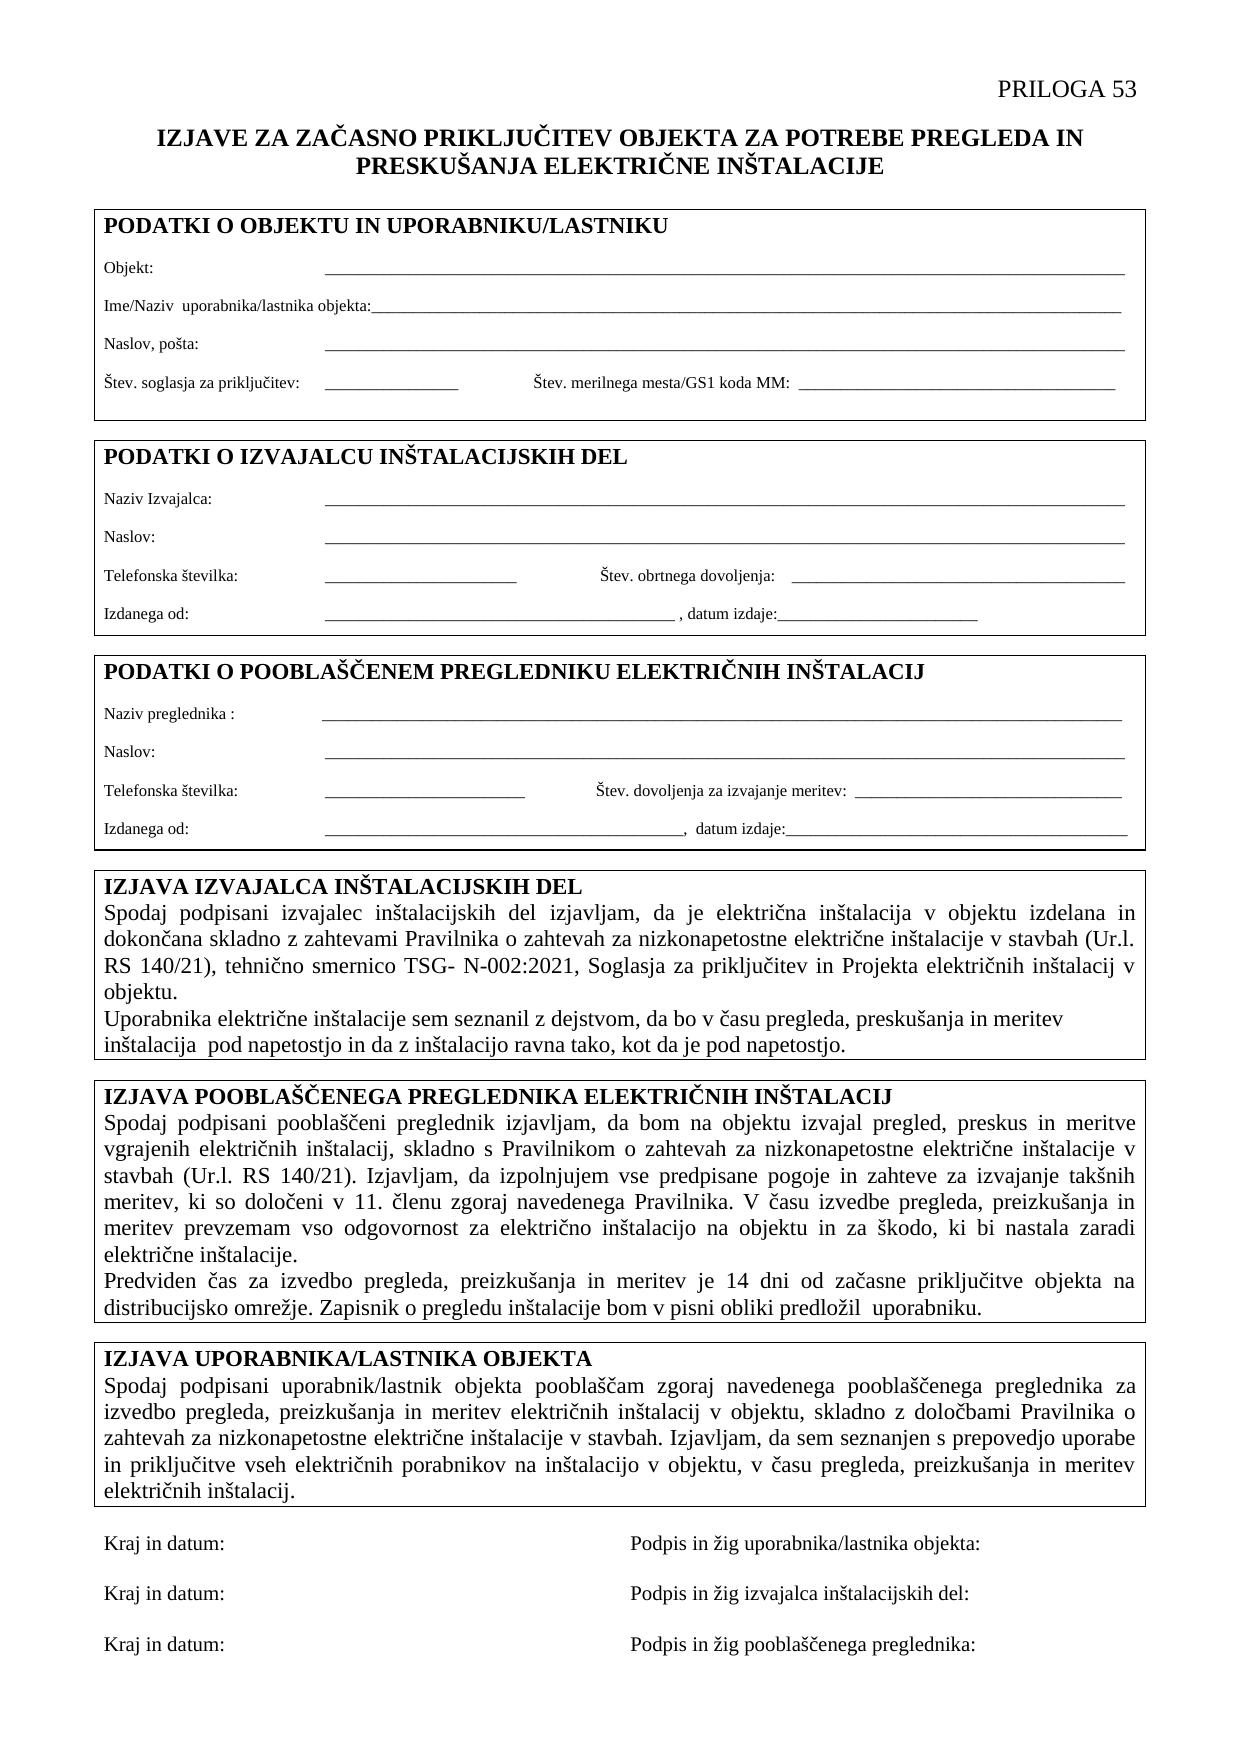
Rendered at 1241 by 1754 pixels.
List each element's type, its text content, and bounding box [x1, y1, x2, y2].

text Štev. soglasja za priključitev: ________________ Štev. merilnega mesta/GS1 koda MM: ______________________________________ [103, 372, 1137, 392]
text Naziv preglednika : ________________________________________________________________________________________________ [103, 704, 1137, 723]
text PODATKI O POOBLAŠČENEM PREGLEDNIKU ELEKTRIČNIH INŠTALACIJ [95, 656, 1145, 684]
text Predviden čas za izvedbo pregleda, preizkušanja in meritev je 14 dni od začasne priključitve objekta na distribucijsko omrežje. Zapisnik o pregledu inštalacije bom v pisni obliki predložil uporabniku. [95, 1264, 1145, 1322]
text Izdanega od: __________________________________________ , datum izdaje:________________________ [103, 604, 1137, 623]
text Naslov: ________________________________________________________________________________________________ [103, 527, 1137, 546]
text Naslov, pošta: ________________________________________________________________________________________________ [103, 334, 1137, 353]
text Kraj in datum: Podpis in žig pooblaščenega preglednika: [103, 1631, 1137, 1656]
text Kraj in datum: Podpis in žig uporabnika/lastnika objekta: [103, 1531, 1137, 1555]
text IZJAVA IZVAJALCA INŠTALACIJSKIH DEL [95, 871, 1145, 899]
text Spodaj podpisani uporabnik/lastnik objekta pooblaščam zgoraj navedenega pooblaščenega preglednika za izvedbo pregleda, preizkušanja in meritev električnih inštalacij v objektu, skladno z določbami Pravilnika o zahtevah za nizkonapetostne električne inštalacije v stavbah. Izjavljam, da sem seznanjen s prepovedjo uporabe in priključitve vseh električnih porabnikov na inštalacijo v objektu, v času pregleda, preizkušanja in meritev električnih inštalacij. [95, 1368, 1145, 1506]
text IZJAVA UPORABNIKA/LASTNIKA OBJEKTA [95, 1343, 1145, 1368]
text Spodaj podpisani izvajalec inštalacijskih del izjavljam, da je električna inštalacija v objektu izdelana in dokončana skladno z zahtevami Pravilnika o zahtevah za nizkonapetostne električne inštalacije v stavbah (Ur.l. RS 140/21), tehnično smernico TSG- N-002:2021, Soglasja za priključitev in Projekta električnih inštalacij v objektu. [103, 899, 1137, 1001]
text Telefonska številka: ________________________ Štev. dovoljenja za izvajanje meritev: ________________________________ [103, 780, 1137, 799]
text Naslov: ________________________________________________________________________________________________ [103, 742, 1137, 761]
text PODATKI O IZVAJALCU INŠTALACIJSKIH DEL [95, 441, 1145, 470]
text Naziv Izvajalca: ________________________________________________________________________________________________ [103, 489, 1137, 508]
text PODATKI O OBJEKTU IN UPORABNIKU/LASTNIKU [95, 210, 1145, 238]
text Uporabnika električne inštalacije sem seznanil z dejstvom, da bo v času pregleda, preskušanja in meritev inštalacija pod napetostjo in da z inštalacijo ravna tako, kot da je pod napetostjo. [95, 1001, 1145, 1059]
text IZJAVA POOBLAŠČENEGA PREGLEDNIKA ELEKTRIČNIH INŠTALACIJ [95, 1081, 1145, 1109]
text Kraj in datum: Podpis in žig izvajalca inštalacijskih del: [103, 1581, 1137, 1605]
text IZJAVE ZA ZAČASNO PRIKLJUČITEV OBJEKTA ZA POTREBE PREGLEDA IN PRESKUŠANJA ELEKTRIČNE INŠTALACIJE [103, 123, 1137, 180]
text Objekt: ________________________________________________________________________________________________ [103, 257, 1137, 277]
text Izdanega od: ___________________________________________, datum izdaje:_________________________________________ [103, 819, 1137, 838]
text Spodaj podpisani pooblaščeni preglednik izjavljam, da bom na objektu izvajal pregled, preskus in meritve vgrajenih električnih inštalacij, skladno s Pravilnikom o zahtevah za nizkonapetostne električne inštalacije v stavbah (Ur.l. RS 140/21). Izjavljam, da izpolnjujem vse predpisane pogoje in zahteve za izvajanje takšnih meritev, ki so določeni v 11. členu zgoraj navedenega Pravilnika. V času izvedbe pregleda, preizkušanja in meritev prevzemam vso odgovornost za električno inštalacijo na objektu in za škodo, ki bi nastala zaradi električne inštalacije. [103, 1109, 1137, 1264]
text Ime/Naziv uporabnika/lastnika objekta:__________________________________________________________________________________________ [103, 296, 1137, 315]
text Telefonska številka: _______________________ Štev. obrtnega dovoljenja: ________________________________________ [103, 566, 1137, 585]
